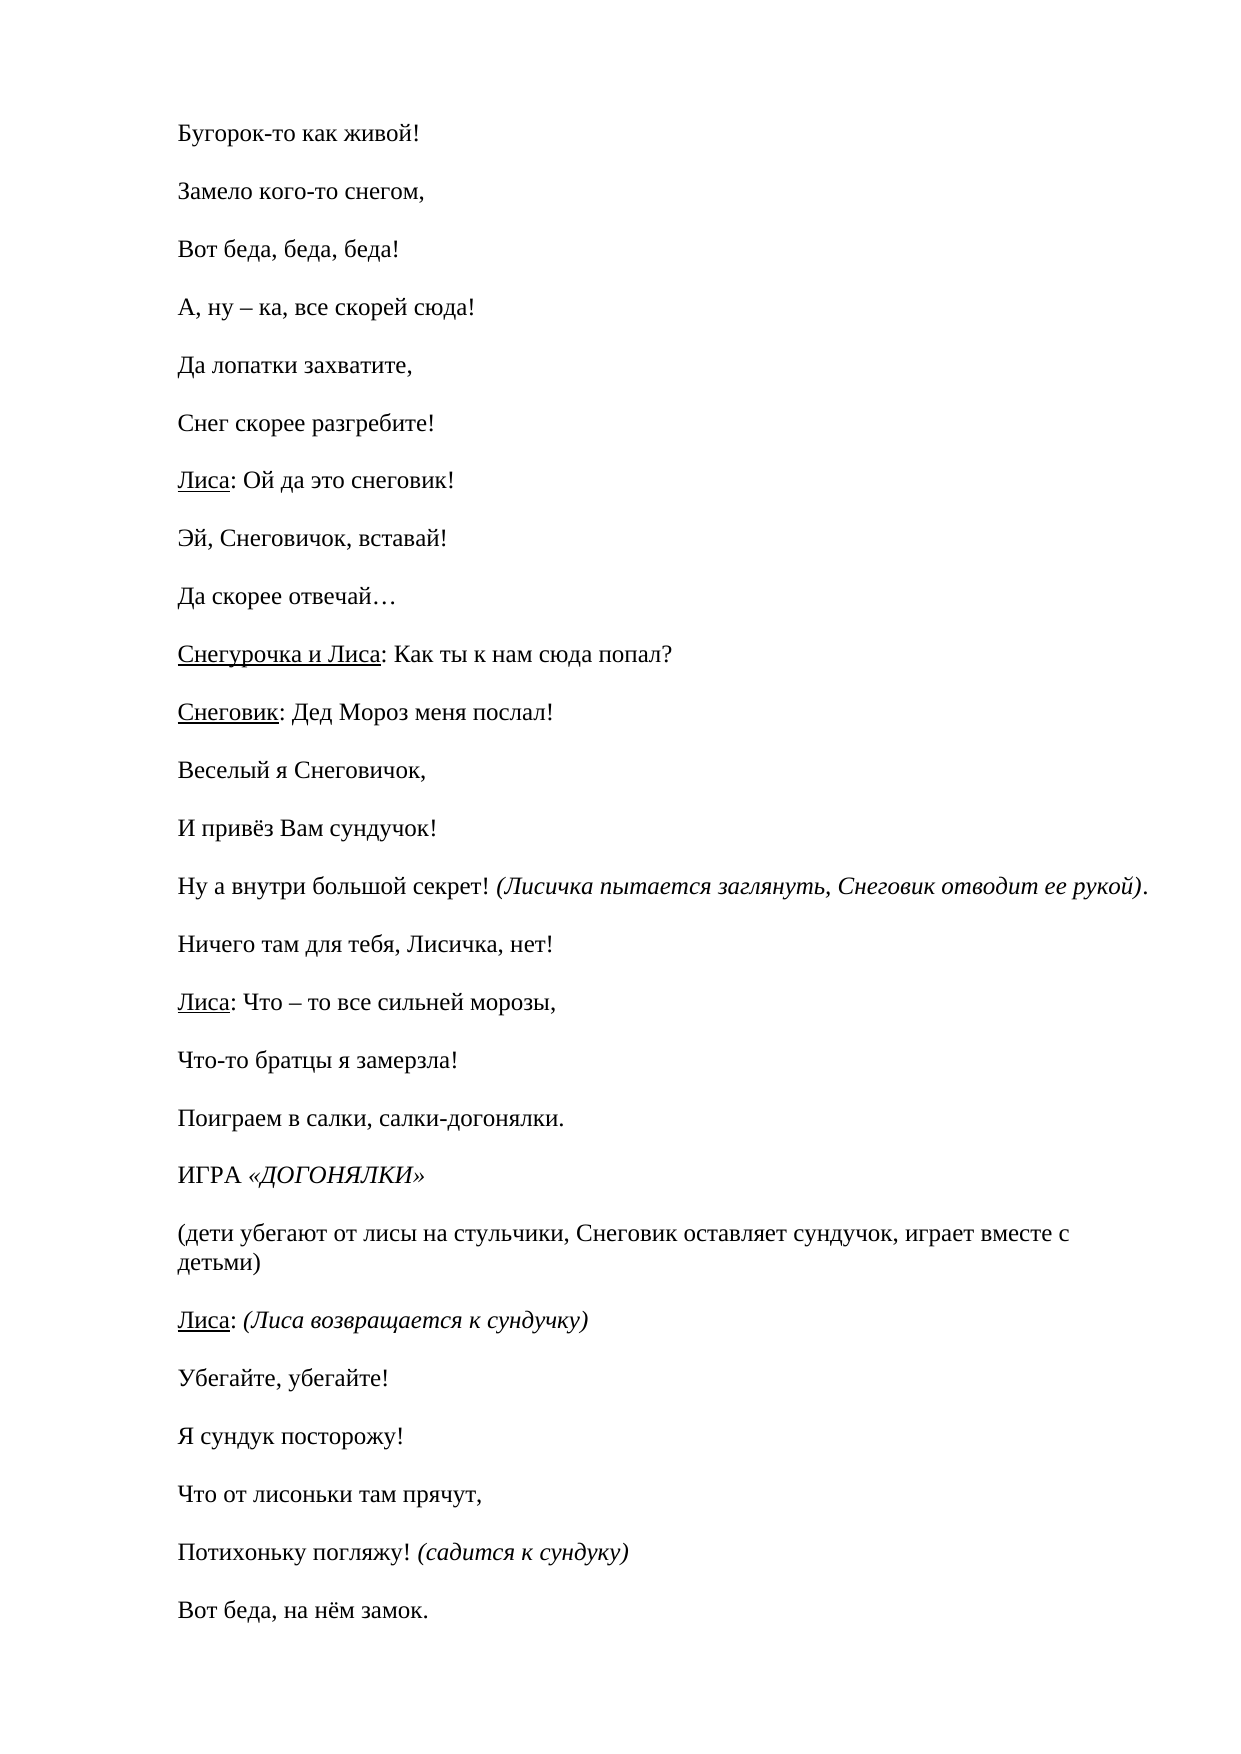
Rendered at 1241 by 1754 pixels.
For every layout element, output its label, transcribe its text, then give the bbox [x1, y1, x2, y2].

text Вот беда, беда, беда! [177, 234, 1152, 263]
text Замело кого-то снегом, [177, 176, 1152, 205]
text Веселый я Снеговичок, [177, 755, 1152, 784]
text Лиса: Ой да это снеговик! [177, 466, 1152, 494]
text Убегайте, убегайте! [177, 1363, 1152, 1392]
text Вот беда, на нём замок. [177, 1595, 1152, 1623]
text Что-то братцы я замерзла! [177, 1045, 1152, 1073]
text И привёз Вам сундучок! [177, 813, 1152, 842]
text Снегурочка и Лиса: Как ты к нам сюда попал? [177, 639, 1152, 668]
text Лиса: Что – то все сильней морозы, [177, 987, 1152, 1016]
text Эй, Снеговичок, вставай! [177, 523, 1152, 552]
text Ну а внутри большой секрет! (Лисичка пытается заглянуть, Снеговик отводит ее рукой). [177, 871, 1152, 900]
text Да лопатки захватите, [177, 350, 1152, 378]
text Снеговик: Дед Мороз меня послал! [177, 697, 1152, 726]
text (дети убегают от лисы на стульчики, Снеговик оставляет сундучок, играет вместе с детьми) [177, 1218, 1152, 1276]
text Поиграем в салки, салки-догонялки. [177, 1103, 1152, 1131]
text Бугорок-то как живой! [177, 118, 1152, 147]
text Потихоньку погляжу! (садится к сундуку) [177, 1537, 1152, 1566]
text Что от лисоньки там прячут, [177, 1479, 1152, 1508]
text Снег скорее разгребите! [177, 408, 1152, 436]
text А, ну – ка, все скорей сюда! [177, 292, 1152, 321]
text Ничего там для тебя, Лисичка, нет! [177, 929, 1152, 958]
text Я сундук посторожу! [177, 1421, 1152, 1450]
text ИГРА «ДОГОНЯЛКИ» [177, 1161, 1152, 1189]
text Лиса: (Лиса возвращается к сундучку) [177, 1305, 1152, 1334]
text Да скорее отвечай… [177, 581, 1152, 610]
